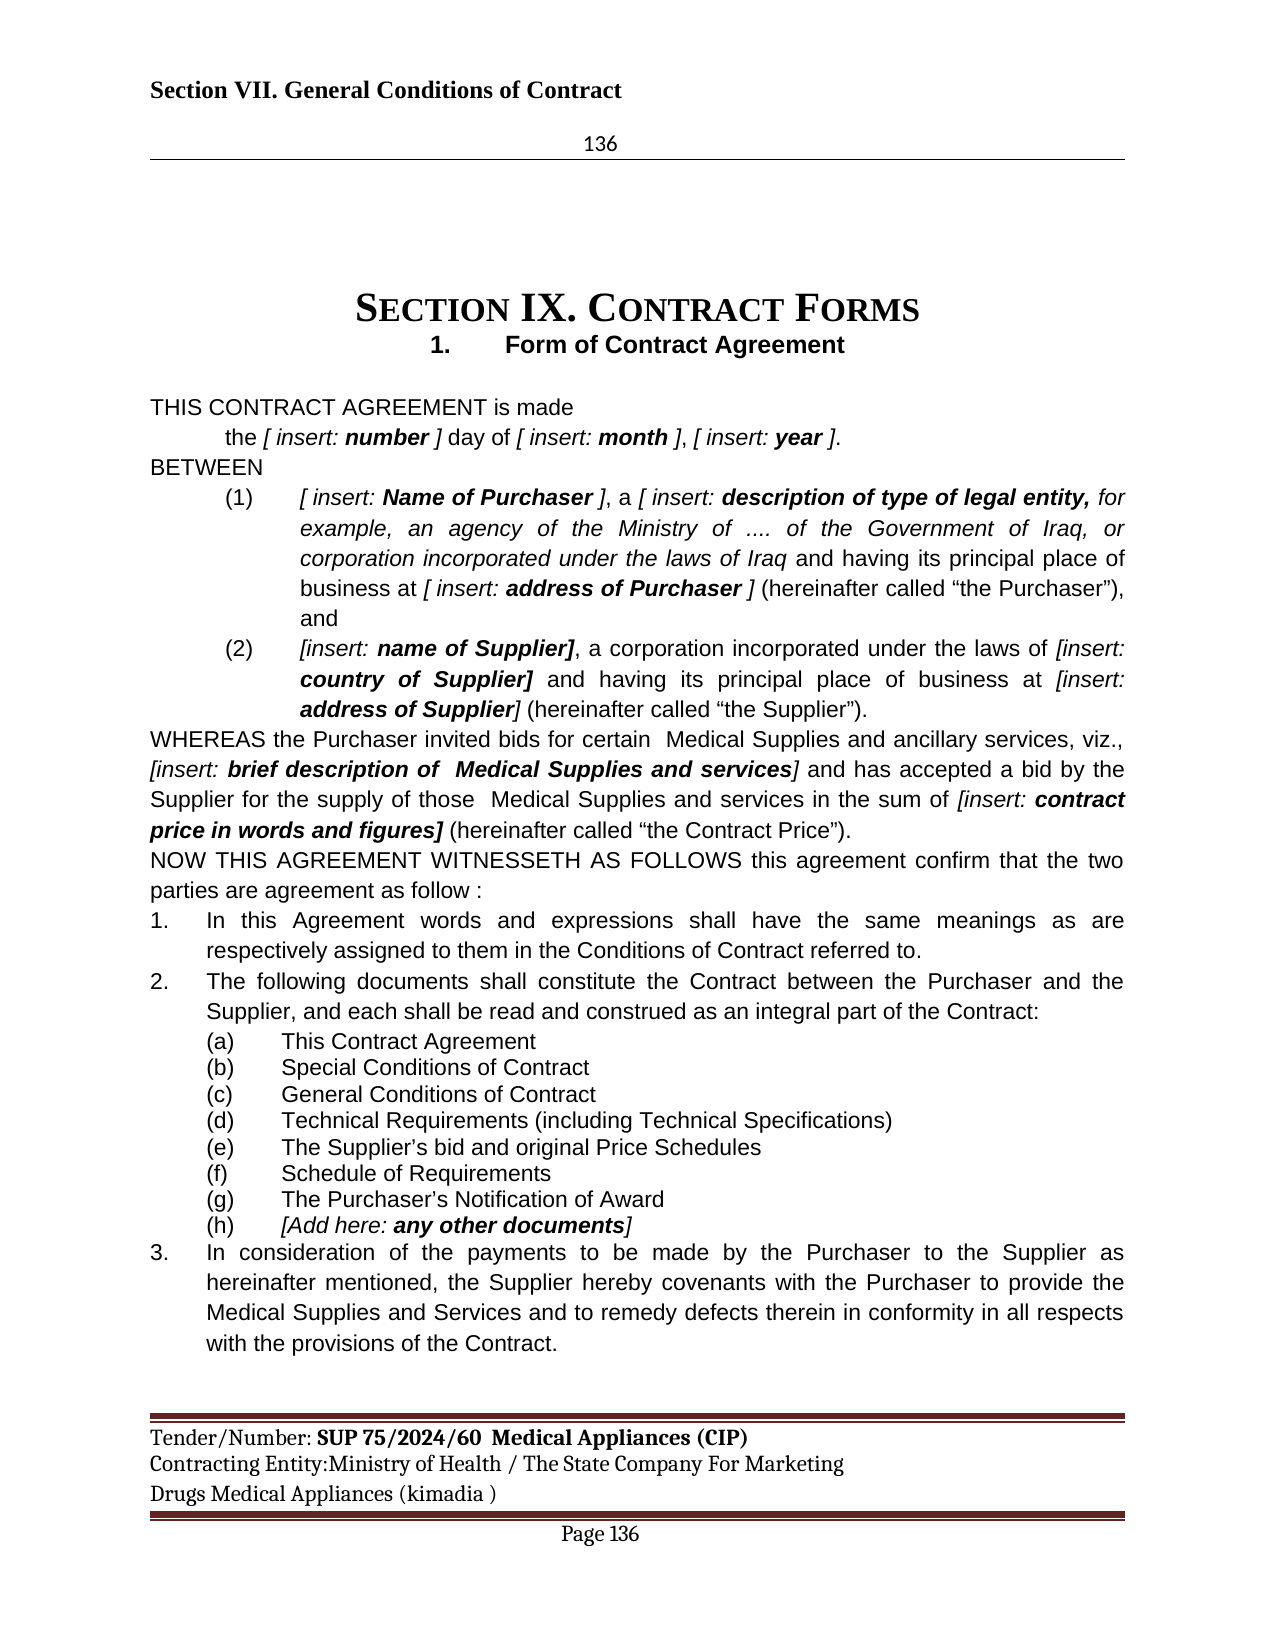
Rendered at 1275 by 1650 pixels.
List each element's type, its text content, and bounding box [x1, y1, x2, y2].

text (1) [ insert: Name of Purchaser ], a [ insert: description of type of legal entity, for example, an agency of the Ministry of .... of the Government of Iraq, or corporation incorporated under the laws of Iraq and having its principal place of business at [ insert: address of Purchaser ] (hereinafter called “the Purchaser”), and [225, 484, 1125, 631]
subtitle Section IX. Contract Forms [150, 282, 1125, 330]
list Technical Requirements (including Technical Specifications) [206, 1107, 1125, 1133]
text WHEREAS the Purchaser invited bids for certain Medical Supplies and ancillary services, viz., [insert: brief description of Medical Supplies and services] and has accepted a bid by the Supplier for the supply of those Medical Supplies and services in the sum of [insert: contract price in words and figures] (hereinafter called “the Contract Price”). [150, 726, 1125, 843]
text THIS CONTRACT AGREEMENT is made [150, 394, 1125, 420]
list Special Conditions of Contract [206, 1054, 1125, 1081]
text NOW THIS AGREEMENT WITNESSETH AS FOLLOWS this agreement confirm that the two parties are agreement as follow : [150, 847, 1125, 903]
text BETWEEN [150, 454, 1125, 480]
list The Supplier’s bid and original Price Schedules [206, 1133, 1125, 1160]
text 3. In consideration of the payments to be made by the Purchaser to the Supplier as hereinafter mentioned, the Supplier hereby covenants with the Purchaser to provide the Medical Supplies and Services and to remedy defects therein in conformity in all respects with the provisions of the Contract. [150, 1239, 1125, 1356]
text (2) [insert: name of Supplier], a corporation incorporated under the laws of [insert: country of Supplier] and having its principal place of business at [insert: address of Supplier] (hereinafter called “the Supplier”). [225, 635, 1125, 722]
list General Conditions of Contract [206, 1081, 1125, 1107]
text 1. Form of Contract Agreement [150, 330, 1125, 359]
list This Contract Agreement [206, 1028, 1125, 1054]
text 2. The following documents shall constitute the Contract between the Purchaser and the Supplier, and each shall be read and construed as an integral part of the Contract: [150, 968, 1125, 1024]
list Schedule of Requirements [206, 1160, 1125, 1186]
text 1. In this Agreement words and expressions shall have the same meanings as are respectively assigned to them in the Conditions of Contract referred to. [150, 907, 1125, 964]
list The Purchaser’s Notification of Award [206, 1186, 1125, 1212]
text the [ insert: number ] day of [ insert: month ], [ insert: year ]. [150, 424, 1125, 450]
list [Add here: any other documents] [206, 1212, 1125, 1239]
